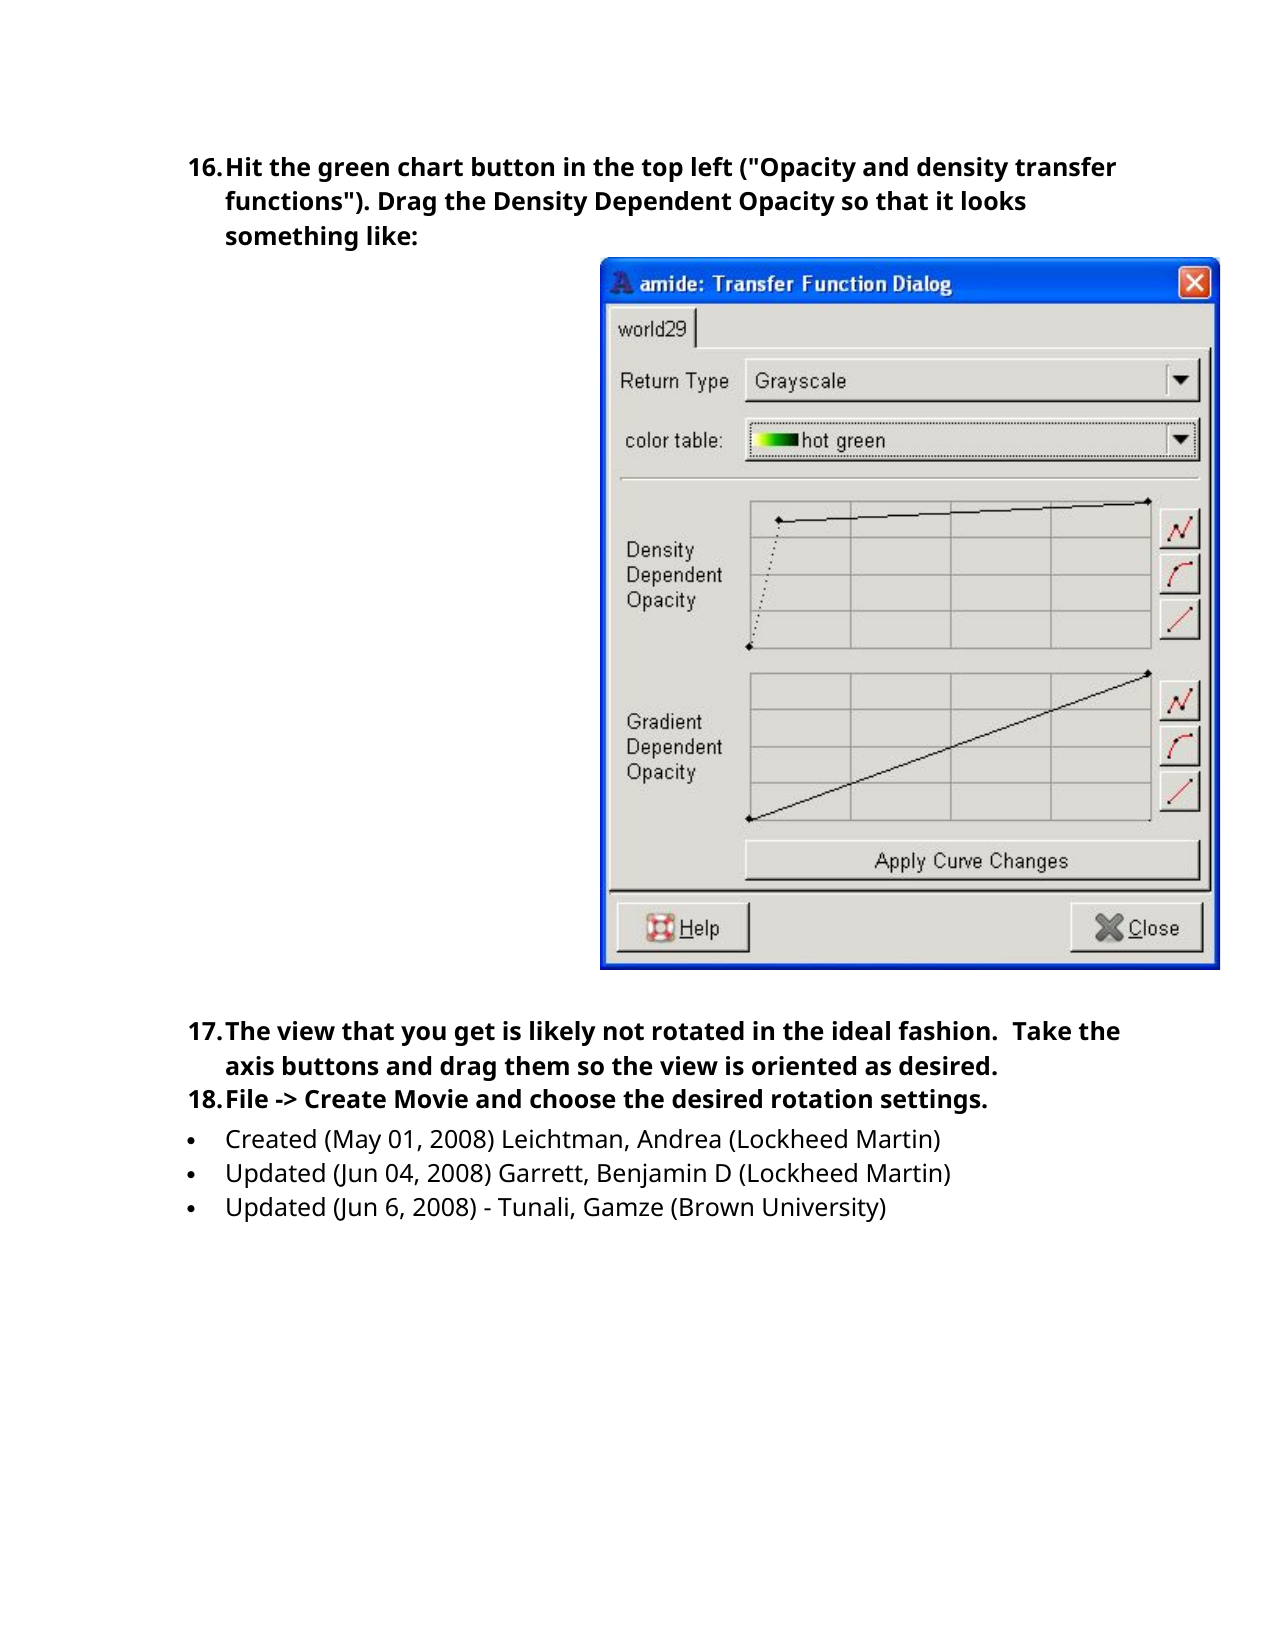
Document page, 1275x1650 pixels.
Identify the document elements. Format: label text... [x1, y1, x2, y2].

list File -> Create Movie and choose the desired rotation settings. [187, 1082, 1125, 1116]
list The view that you get is likely not rotated in the ideal fashion. Take the axis buttons and drag them so the view is oriented as desired. [187, 1014, 1125, 1082]
list Updated (Jun 6, 2008) - Tunali, Gamze (Brown University) [187, 1189, 1125, 1223]
list Hit the green chart button in the top left ("Opacity and density transfer functions"). Drag the Density Dependent Opacity so that it looks something like: [187, 150, 1125, 252]
list Updated (Jun 04, 2008) Garrett, Benjamin D (Lockheed Martin) [187, 1155, 1125, 1189]
list Created (May 01, 2008) Leichtman, Andrea (Lockheed Martin) [187, 1121, 1125, 1155]
picture [600, 257, 1221, 970]
